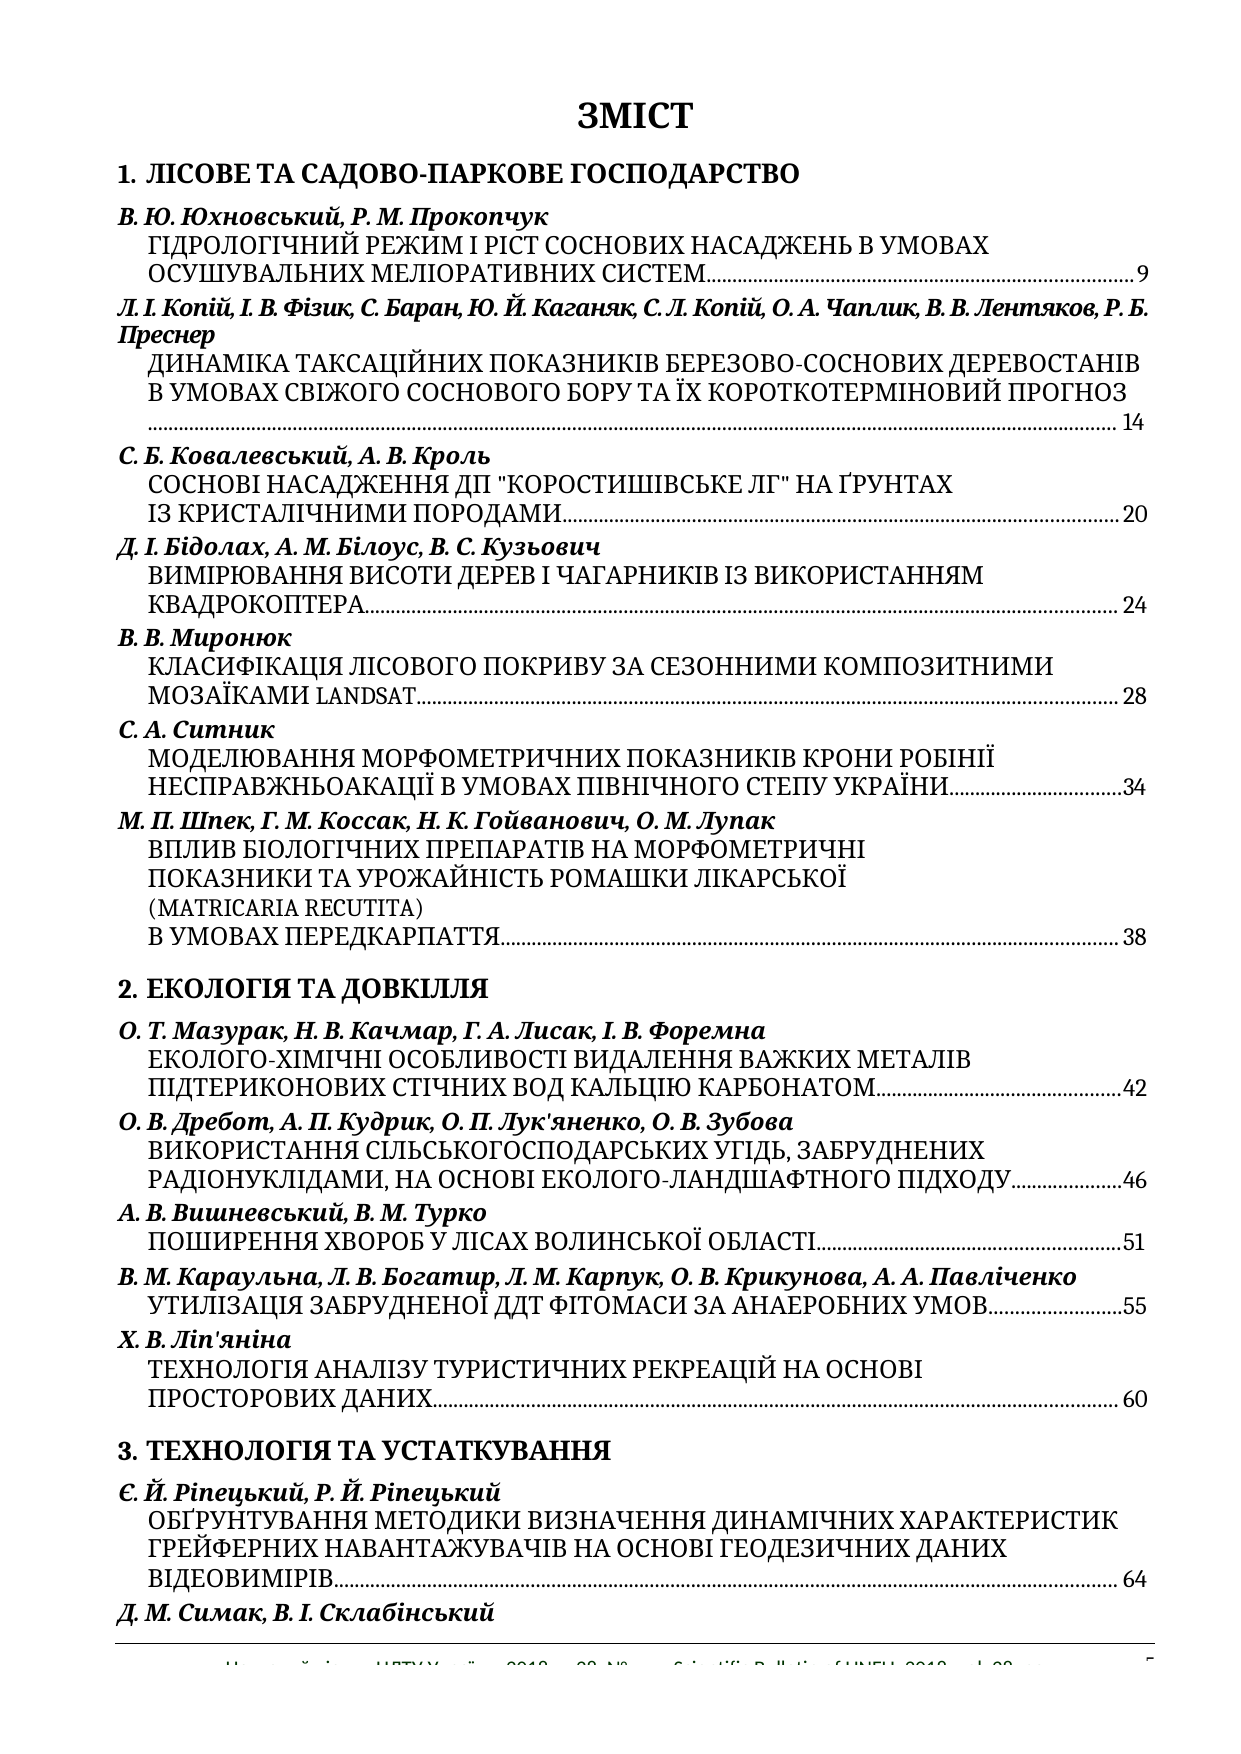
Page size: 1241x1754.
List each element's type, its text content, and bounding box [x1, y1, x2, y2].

text УТИЛІЗАЦІЯ ЗАБРУДНЕНОЇ ДДТ ФІТОМАСИ ЗА АНАЕРОБНИХ УМОВ 55 [147, 1291, 1165, 1320]
text О. Т. Мазурак, Н. В. Качмар, Г. А. Лисак, І. В. Форемна [118, 1017, 1165, 1045]
subtitle СОСНОВІ НАСАДЖЕННЯ ДП "КОРОСТИШІВСЬКЕ ЛГ" НА ҐРУНТАХ [147, 471, 1165, 499]
text ПРОСТОРОВИХ ДАНИХ 60 [147, 1384, 1165, 1413]
text ПОШИРЕННЯ ХВОРОБ У ЛІСАХ ВОЛИНСЬКОЇ ОБЛАСТІ 51 [147, 1228, 1165, 1257]
subtitle ОСУШУВАЛЬНИХ МЕЛІОРАТИВНИХ СИСТЕМ 9 [147, 260, 1165, 289]
text О. В. Дребот, А. П. Кудрик, О. П. Лук'яненко, О. В. Зубова [118, 1109, 1165, 1136]
text В. В. Миронюк [118, 625, 1165, 653]
text ВІДЕОВИМІРІВ 64 [147, 1564, 1165, 1593]
subtitle В УМОВАХ ПЕРЕДКАРПАТТЯ 38 [147, 922, 1165, 951]
subtitle ІЗ КРИСТАЛІЧНИМИ ПОРОДАМИ 20 [147, 499, 1165, 528]
text ЕКОЛОГО-ХІМІЧНІ ОСОБЛИВОСТІ ВИДАЛЕННЯ ВАЖКИХ МЕТАЛІВ [147, 1045, 1165, 1074]
subtitle КЛАСИФІКАЦІЯ ЛІСОВОГО ПОКРИВУ ЗА СЕЗОННИМИ КОМПОЗИТНИМИ [147, 653, 1165, 682]
subtitle В УМОВАХ СВІЖОГО СОСНОВОГО БОРУ ТА ЇХ КОРОТКОТЕРМІНОВИЙ ПРОГНОЗ 14 [147, 379, 1165, 437]
subtitle МОЗАЇКАМИ LANDSAT 28 [147, 682, 1165, 711]
text М. П. Шпек, Г. М. Коссак, Н. К. Гойванович, О. М. Лупак [118, 808, 1165, 836]
text В. М. Караульна, Л. В. Богатир, Л. М. Карпук, О. В. Крикунова, А. А. Павліченко [118, 1263, 1165, 1291]
subtitle ДИНАМІКА ТАКСАЦІЙНИХ ПОКАЗНИКІВ БЕРЕЗОВО-СОСНОВИХ ДЕРЕВОСТАНІВ [147, 350, 1165, 379]
text С. Б. Ковалевський, А. В. Кроль [118, 442, 1165, 470]
text Д. І. Бідолах, А. М. Білоус, В. С. Кузьович [118, 534, 1165, 561]
text ВИКОРИСТАННЯ СІЛЬСЬКОГОСПОДАРСЬКИХ УГІДЬ, ЗАБРУДНЕНИХ [147, 1137, 1165, 1166]
text ПІДТЕРИКОНОВИХ СТІЧНИХ ВОД КАЛЬЦІЮ КАРБОНАТОМ 42 [147, 1074, 1165, 1103]
subtitle ВПЛИВ БІОЛОГІЧНИХ ПРЕПАРАТІВ НА МОРФОМЕТРИЧНІ ПОКАЗНИКИ ТА УРОЖАЙНІСТЬ РОМАШКИ ЛІКАРСЬКОЇ (MATRICARIA RECUTITA) [147, 836, 952, 922]
text ГІДРОЛОГІЧНИЙ РЕЖИМ І РІСТ СОСНОВИХ НАСАДЖЕНЬ В УМОВАХ [147, 231, 1165, 260]
subtitle ВИМІРЮВАННЯ ВИСОТИ ДЕРЕВ І ЧАГАРНИКІВ ІЗ ВИКОРИСТАННЯМ КВАДРОКОПТЕРА 24 [147, 562, 1165, 619]
text Є. Й. Ріпецький, Р. Й. Ріпецький [118, 1478, 1165, 1507]
subtitle ЛІСОВЕ ТА САДОВО-ПАРКОВЕ ГОСПОДАРСТВО [118, 159, 1165, 191]
text ОБҐРУНТУВАННЯ МЕТОДИКИ ВИЗНАЧЕННЯ ДИНАМІЧНИХ ХАРАКТЕРИСТИК ГРЕЙФЕРНИХ НАВАНТАЖУВАЧІВ НА ОСНОВІ ГЕОДЕЗИЧНИХ ДАНИХ [147, 1507, 1165, 1564]
subtitle ЗМІСТ [334, 96, 936, 137]
list ТЕХНОЛОГІЯ ТА УСТАТКУВАННЯ [118, 1436, 1165, 1467]
text Д. М. Симак, В. І. Склабінський [118, 1599, 1165, 1627]
text С. А. Ситник [118, 716, 1165, 744]
subtitle МОДЕЛЮВАННЯ МОРФОМЕТРИЧНИХ ПОКАЗНИКІВ КРОНИ РОБІНІЇ НЕСПРАВЖНЬОАКАЦІЇ В УМОВАХ ПІВНІЧНОГО СТЕПУ УКРАЇНИ 34 [147, 744, 1152, 802]
text А. В. Вишневський, В. М. Турко [118, 1200, 1165, 1228]
text Л. І. Копій, І. В. Фізик, С. Баран, Ю. Й. Каганяк, С. Л. Копій, О. А. Чаплик, В. В. Лентяков, Р. Б. Преснер [118, 295, 1165, 350]
list ЕКОЛОГІЯ ТА ДОВКІЛЛЯ [118, 974, 1165, 1005]
text ТЕХНОЛОГІЯ АНАЛІЗУ ТУРИСТИЧНИХ РЕКРЕАЦІЙ НА ОСНОВІ [147, 1355, 1165, 1384]
text Х. В. Ліп'яніна [118, 1327, 1165, 1354]
text РАДІОНУКЛІДАМИ, НА ОСНОВІ ЕКОЛОГО-ЛАНДШАФТНОГО ПІДХОДУ 46 [147, 1166, 1165, 1194]
text В. Ю. Юхновський, Р. М. Прокопчук [118, 203, 1165, 231]
